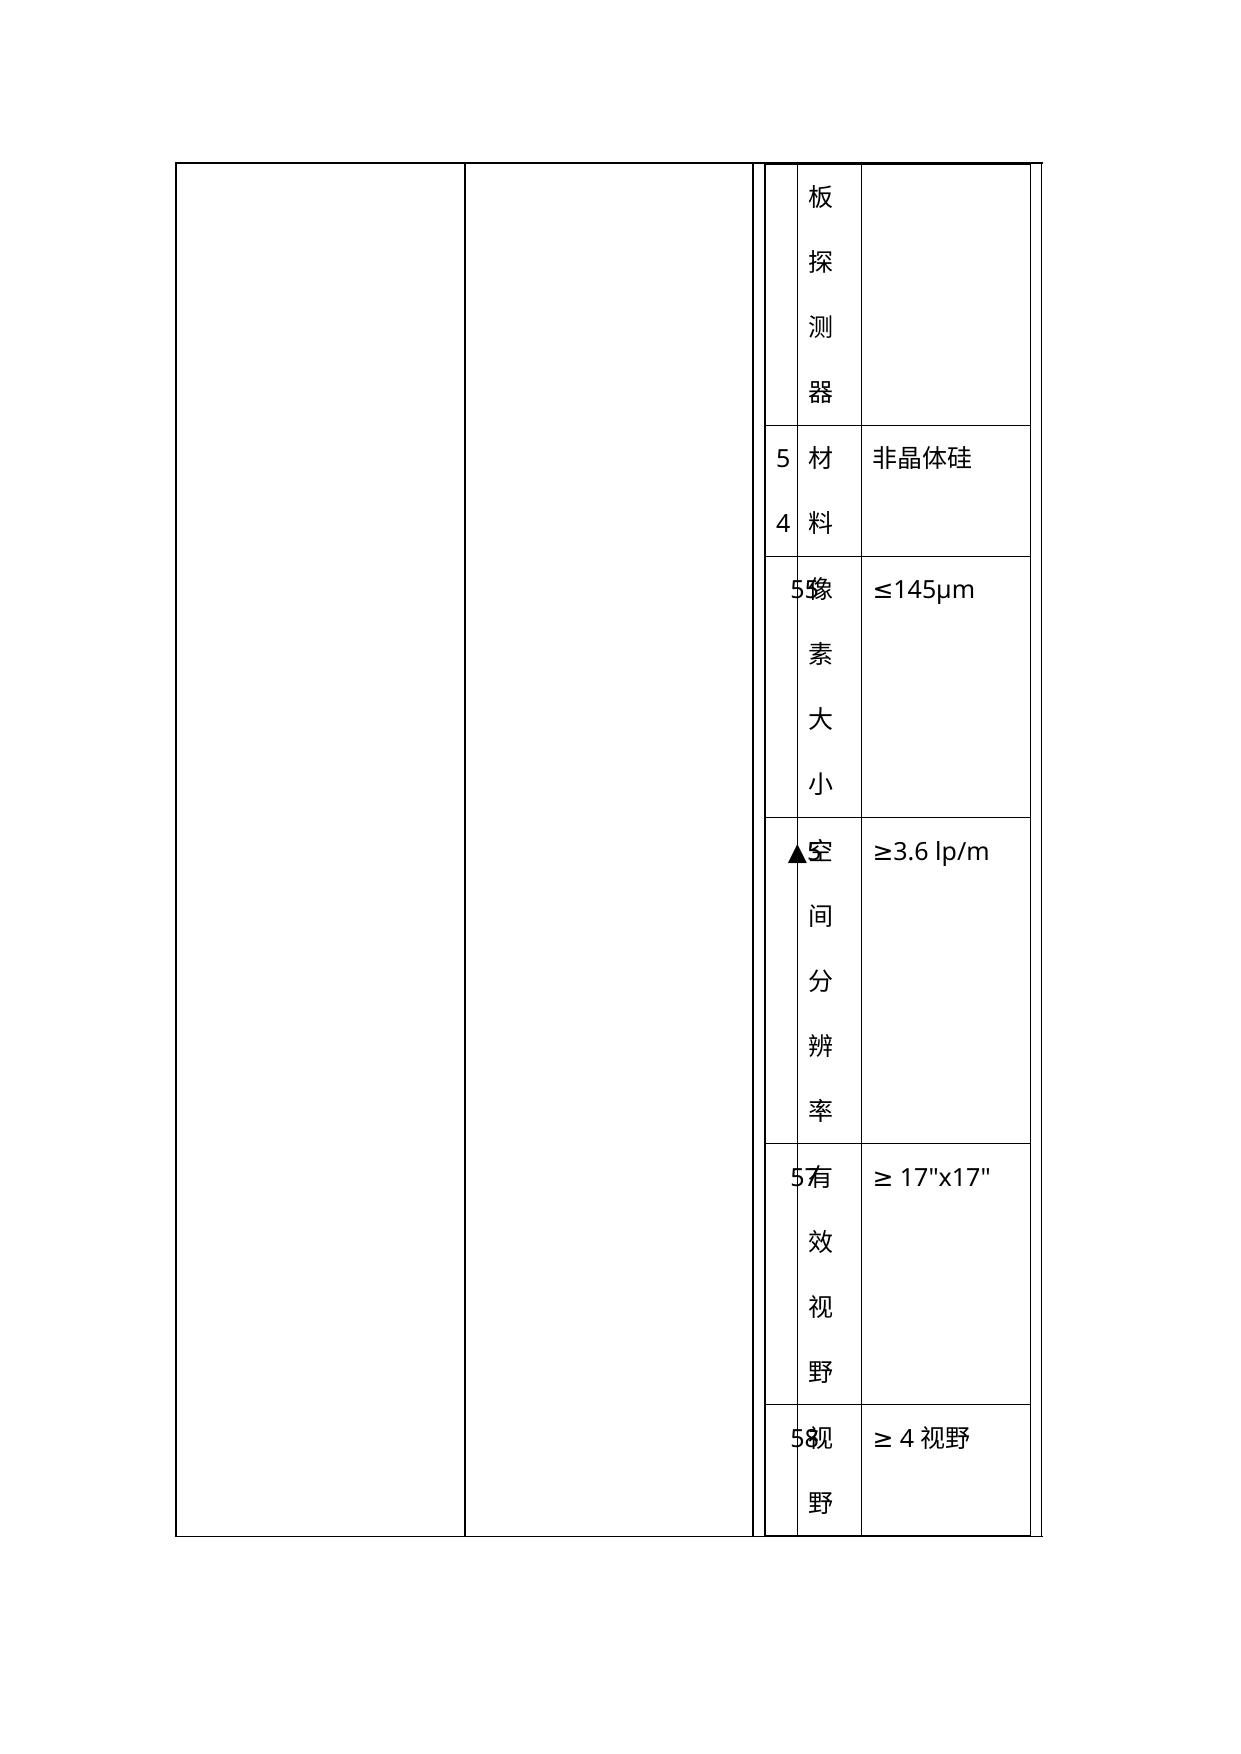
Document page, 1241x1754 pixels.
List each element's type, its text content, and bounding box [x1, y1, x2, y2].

table_cell 采购包1： 标的名称：多功能数字化X射线透视摄影系统 [766, 1144, 797, 1404]
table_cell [798, 1405, 861, 1535]
table_cell 采购包1： 标的名称：多功能数字化X射线透视摄影系统 [862, 1144, 1030, 1404]
table_cell 采购包1： 标的名称：多功能数字化X射线透视摄影系统 [798, 557, 861, 817]
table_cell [754, 164, 764, 1536]
table_cell 1 [177, 164, 464, 1536]
table_cell 采购包1： 标的名称：多功能数字化X射线透视摄影系统 [862, 557, 1030, 817]
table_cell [1031, 164, 1041, 1536]
table_cell [466, 164, 752, 1536]
table_cell 采购包1： 标的名称：多功能数字化X射线透视摄影系统 [862, 426, 1030, 556]
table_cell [766, 165, 797, 425]
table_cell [862, 165, 1030, 425]
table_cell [862, 1405, 1030, 1535]
table_cell 采购包1： 标的名称：多功能数字化X射线透视摄影系统 [766, 426, 797, 556]
table_cell 采购包1： 标的名称：多功能数字化X射线透视摄影系统 [798, 426, 861, 556]
table_cell 采购包1： 标的名称：多功能数字化X射线透视摄影系统 [766, 818, 797, 1143]
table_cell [766, 1405, 797, 1535]
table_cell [798, 165, 861, 425]
table_cell 采购包1： 标的名称：多功能数字化X射线透视摄影系统 [766, 557, 797, 817]
table_cell 采购包1： 标的名称：多功能数字化X射线透视摄影系统 [798, 818, 861, 1143]
table_cell 采购包1： 标的名称：多功能数字化X射线透视摄影系统 [798, 1144, 861, 1404]
table_cell 采购包1： 标的名称：多功能数字化X射线透视摄影系统 [862, 818, 1030, 1143]
